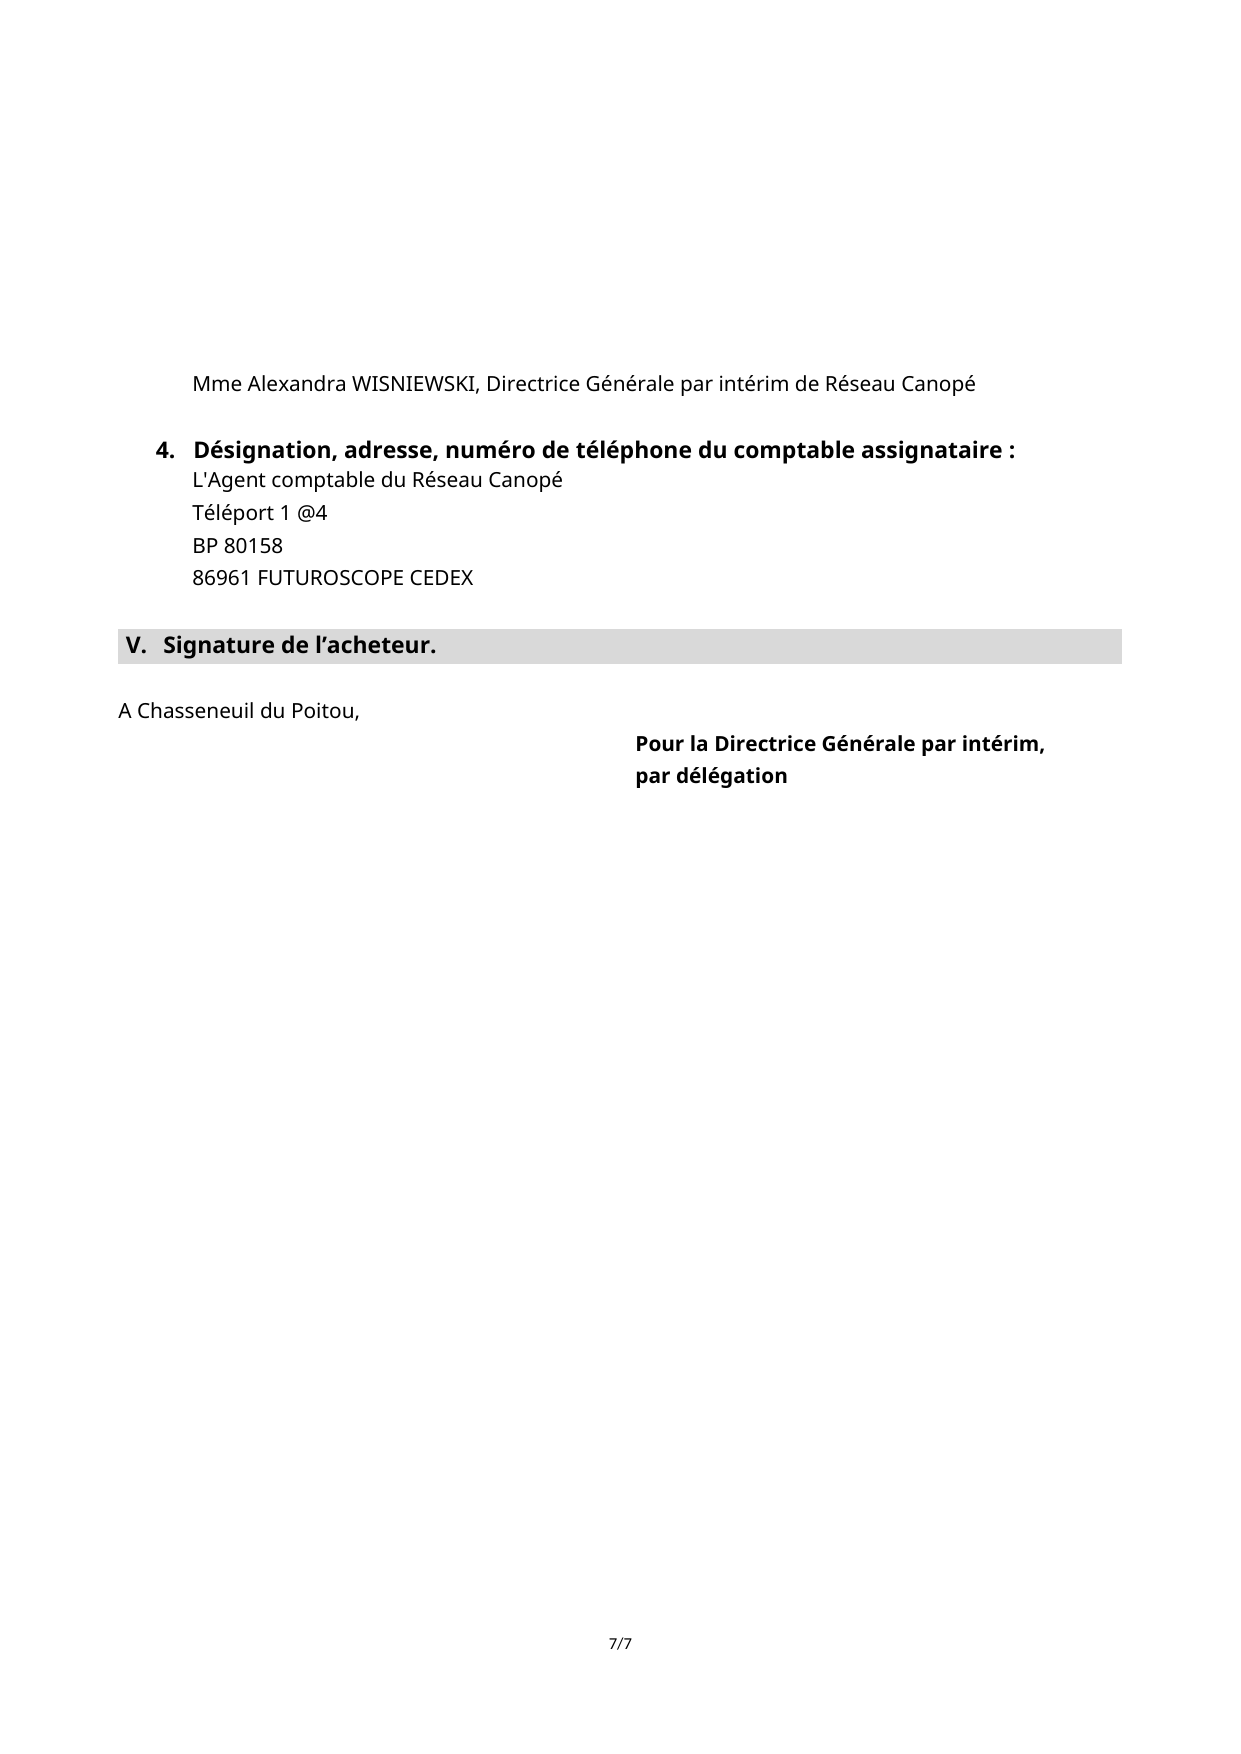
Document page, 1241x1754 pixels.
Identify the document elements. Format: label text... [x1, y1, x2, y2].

text Pour la Directrice Générale par intérim, [635, 729, 1122, 757]
text BP 80158 [192, 531, 1122, 559]
text par délégation [635, 762, 1122, 790]
subtitle Désignation, adresse, numéro de téléphone du comptable assignataire : [156, 434, 1122, 466]
text 86961 FUTUROSCOPE CEDEX [192, 563, 1122, 592]
text A Chasseneuil du Poitou, [118, 696, 1122, 725]
text L'Agent comptable du Réseau Canopé [192, 466, 1122, 494]
table_header Signature de l’acheteur. [118, 629, 1122, 664]
text Téléport 1 @4 [192, 498, 1122, 527]
text Mme Alexandra WISNIEWSKI, Directrice Générale par intérim de Réseau Canopé [192, 369, 1122, 398]
